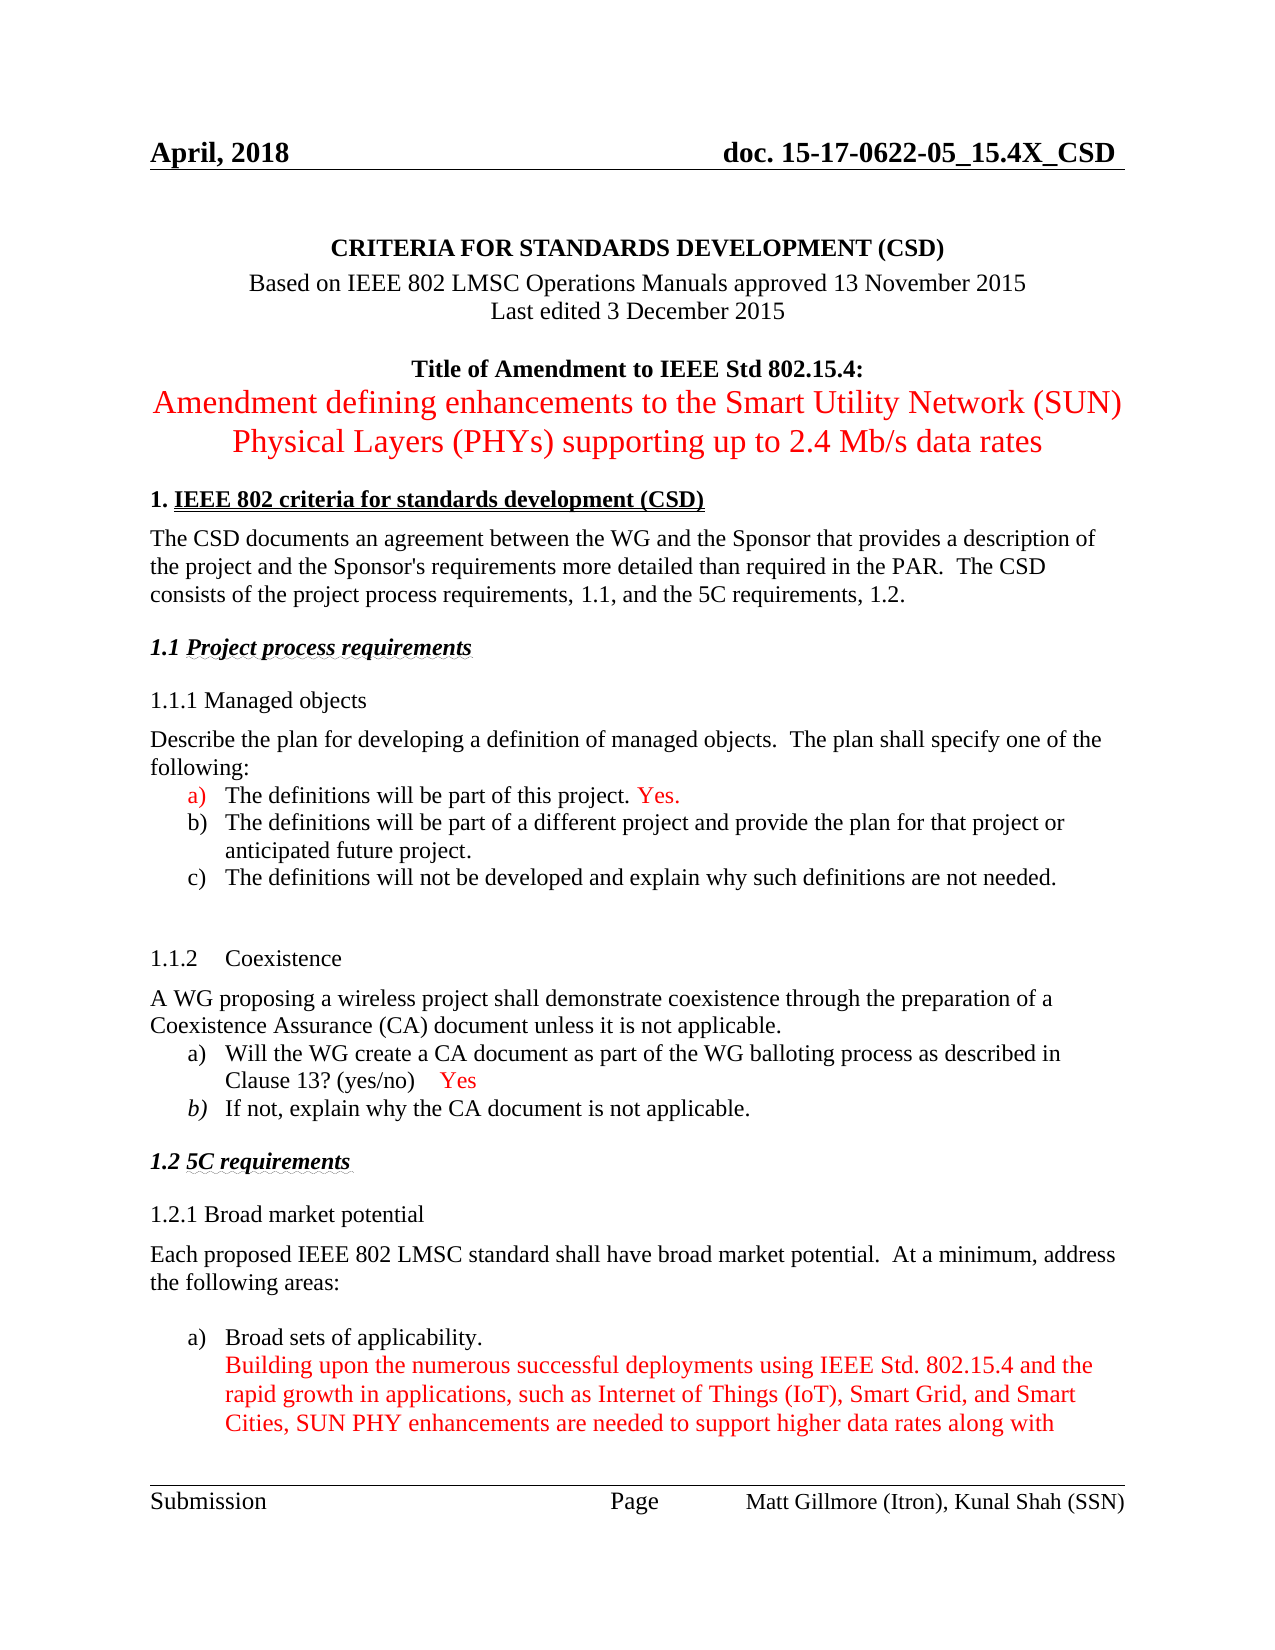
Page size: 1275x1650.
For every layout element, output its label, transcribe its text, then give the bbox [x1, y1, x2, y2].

list The definitions will not be developed and explain why such definitions are not needed. [187, 863, 1125, 891]
subtitle IEEE 802 criteria for standards development (CSD) [150, 485, 1125, 512]
subtitle 5C requirements [150, 1147, 1125, 1175]
text Based on IEEE 802 LMSC Operations Manuals approved 13 November 2015 [150, 268, 1125, 296]
text The CSD documents an agreement between the WG and the Sponsor that provides a description of the project and the Sponsor's requirements more detailed than required in the PAR. The CSD consists of the project process requirements, 1.1, and the 5C requirements, 1.2. [150, 524, 1125, 607]
subtitle Coexistence [150, 944, 1125, 972]
text Last edited 3 December 2015 [150, 296, 1125, 325]
list The definitions will be part of this project. Yes. [187, 781, 1125, 808]
subtitle Broad market potential [150, 1200, 1125, 1228]
text Describe the plan for developing a definition of managed objects. The plan shall specify one of the following: [150, 725, 1125, 781]
list The definitions will be part of a different project and provide the plan for that project or anticipated future project. [187, 808, 1125, 863]
text Each proposed IEEE 802 LMSC standard shall have broad market potential. At a minimum, address the following areas: [150, 1240, 1125, 1295]
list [225, 1350, 1125, 1437]
text A WG proposing a wireless project shall demonstrate coexistence through the preparation of a Coexistence Assurance (CA) document unless it is not applicable. [150, 984, 1125, 1039]
text Amendment defining enhancements to the Smart Utility Network (SUN) Physical Layers (PHYs) supporting up to 2.4 Mb/s data rates [150, 383, 1125, 459]
subtitle Managed objects [150, 686, 1125, 713]
list Broad sets of applicability. [187, 1323, 1125, 1350]
list If not, explain why the CA document is not applicable. [187, 1094, 1125, 1122]
list Will the WG create a CA document as part of the WG balloting process as described in Clause 13? (yes/no) Yes [187, 1039, 1125, 1094]
subtitle Project process requirements [150, 633, 1125, 660]
subtitle CRITERIA FOR STANDARDS DEVELOPMENT (CSD) [150, 233, 1125, 261]
text Title of Amendment to IEEE Std 802.15.4: [225, 354, 1050, 383]
